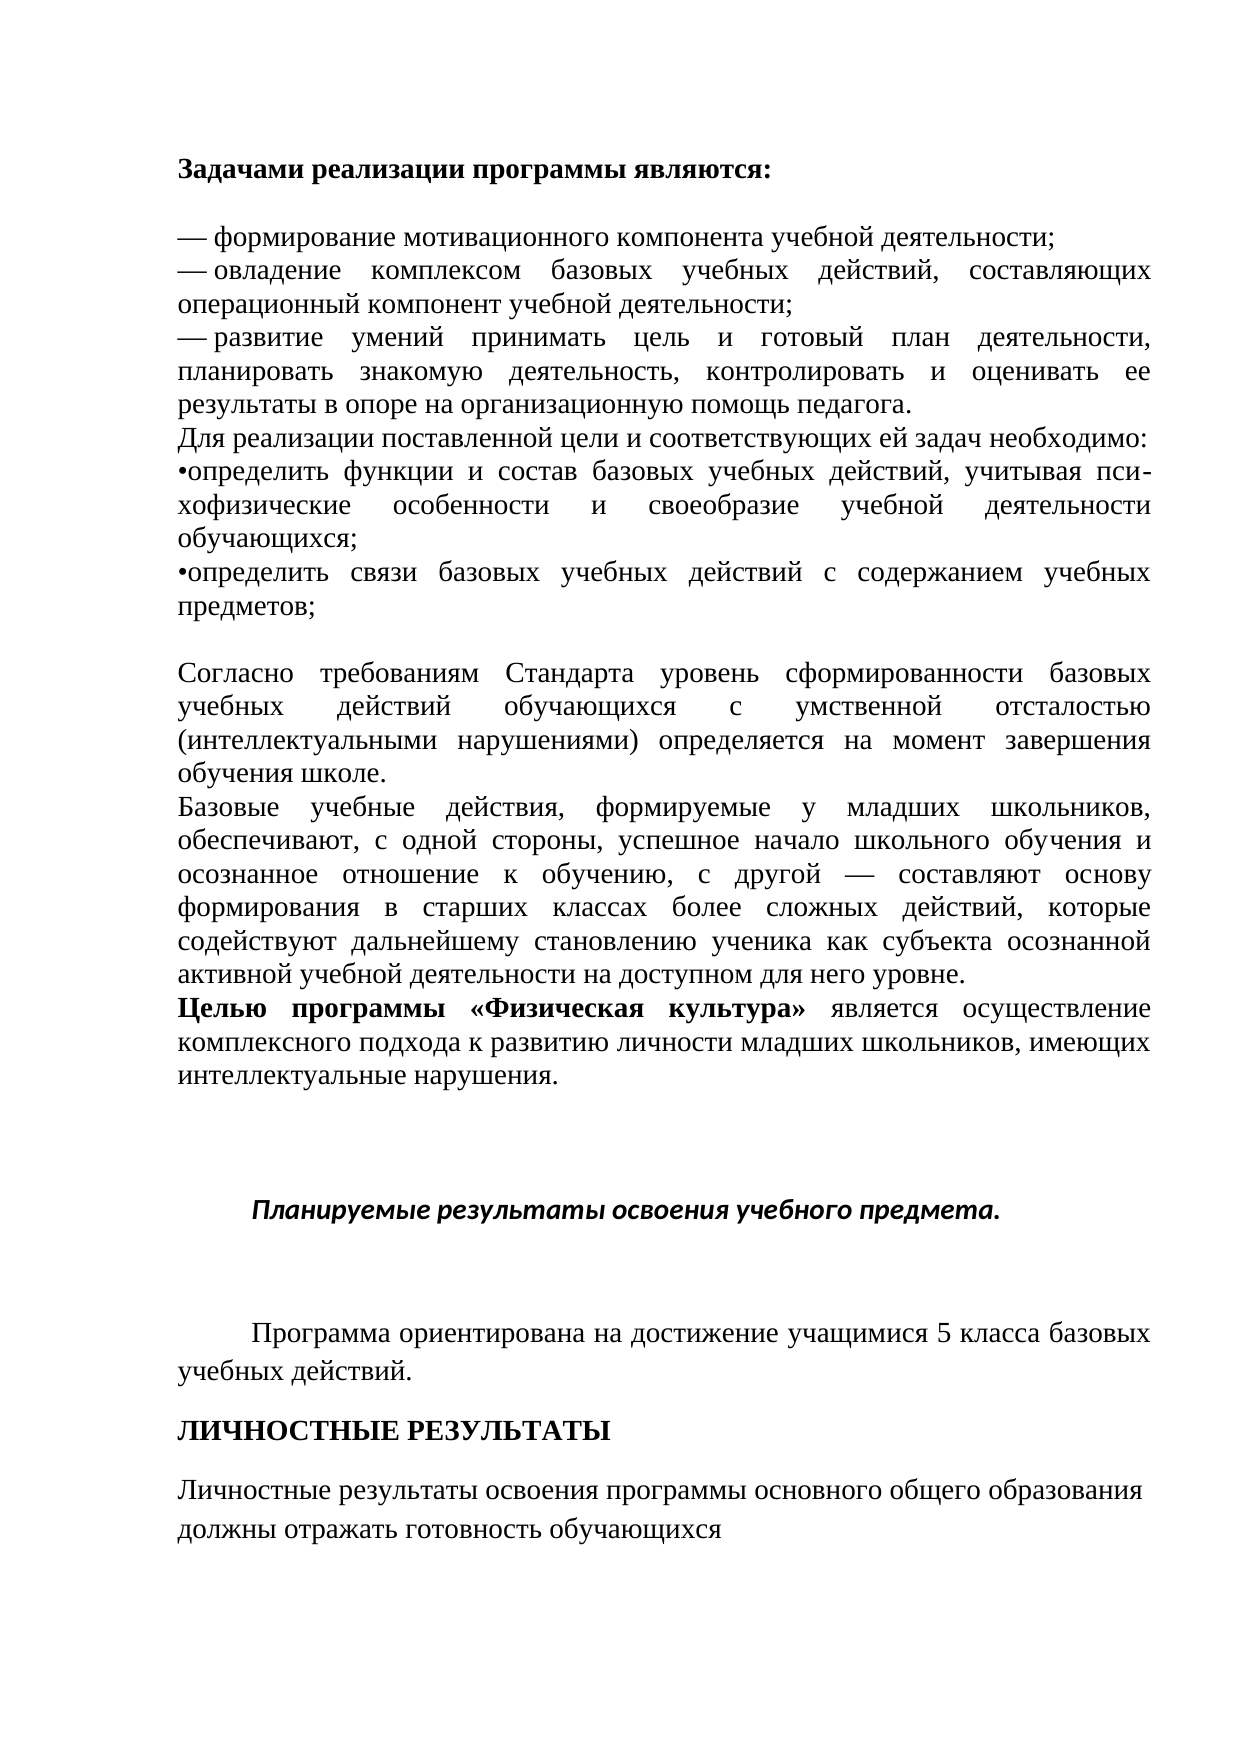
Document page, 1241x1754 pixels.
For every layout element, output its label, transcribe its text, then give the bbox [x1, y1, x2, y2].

text •определить функции и состав базовых учебных действий, учитывая психофизические особенности и своеобразие учебной деятельности обучающихся; [177, 453, 1152, 554]
text ЛИЧНОСТНЫЕ РЕЗУЛЬТАТЫ [177, 1413, 1152, 1446]
text Для реализации поставленной цели и соответствующих ей задач необходимо: [177, 420, 1152, 453]
text ― развитие умений принимать цель и готовый план деятельности, планировать знакомую деятельность, контролировать и оценивать ее результаты в опоре на организационную помощь педагога. [177, 319, 1152, 420]
text •определить связи базовых учебных действий с содержанием учебных предметов; [177, 554, 1152, 621]
text Базовые учебные действия, формируемые у младших школьников, обеспечивают, с одной стороны, успешное начало школьного обучения и осознанное отношение к обучению, с другой ― составляют основу формирования в старших классах более сложных действий, которые содействуют дальнейшему становлению ученика как субъекта осознанной активной учебной деятельности на доступном для него уровне. [177, 789, 1152, 990]
text ― формирование мотивационного компонента учебной деятельности; [177, 219, 1152, 252]
text Целью программы «Физическая культура» является осуществление комплексного подхода к развитию личности младших школьников, имеющих интеллектуальные нарушения. [177, 990, 1152, 1091]
text Планируемые результаты освоения учебного предмета. [177, 1191, 1152, 1227]
text Личностные результаты освоения программы основного общего образования должны отражать готовность обучающихся [177, 1472, 1152, 1544]
text ― овладение комплексом базовых учебных действий, составляющих операционный компонент учебной деятельности; [177, 252, 1152, 319]
text Согласно требованиям Стандарта уровень сформированности базовых учебных действий обучающихся с умственной отсталостью (интеллектуальными нарушениями) определяется на момент завершения обучения школе. [177, 655, 1152, 789]
text Задачами реализации программы являются: [177, 152, 1152, 185]
text Программа ориентирована на достижение учащимися 5 класса базовых учебных действий. [177, 1315, 1152, 1387]
